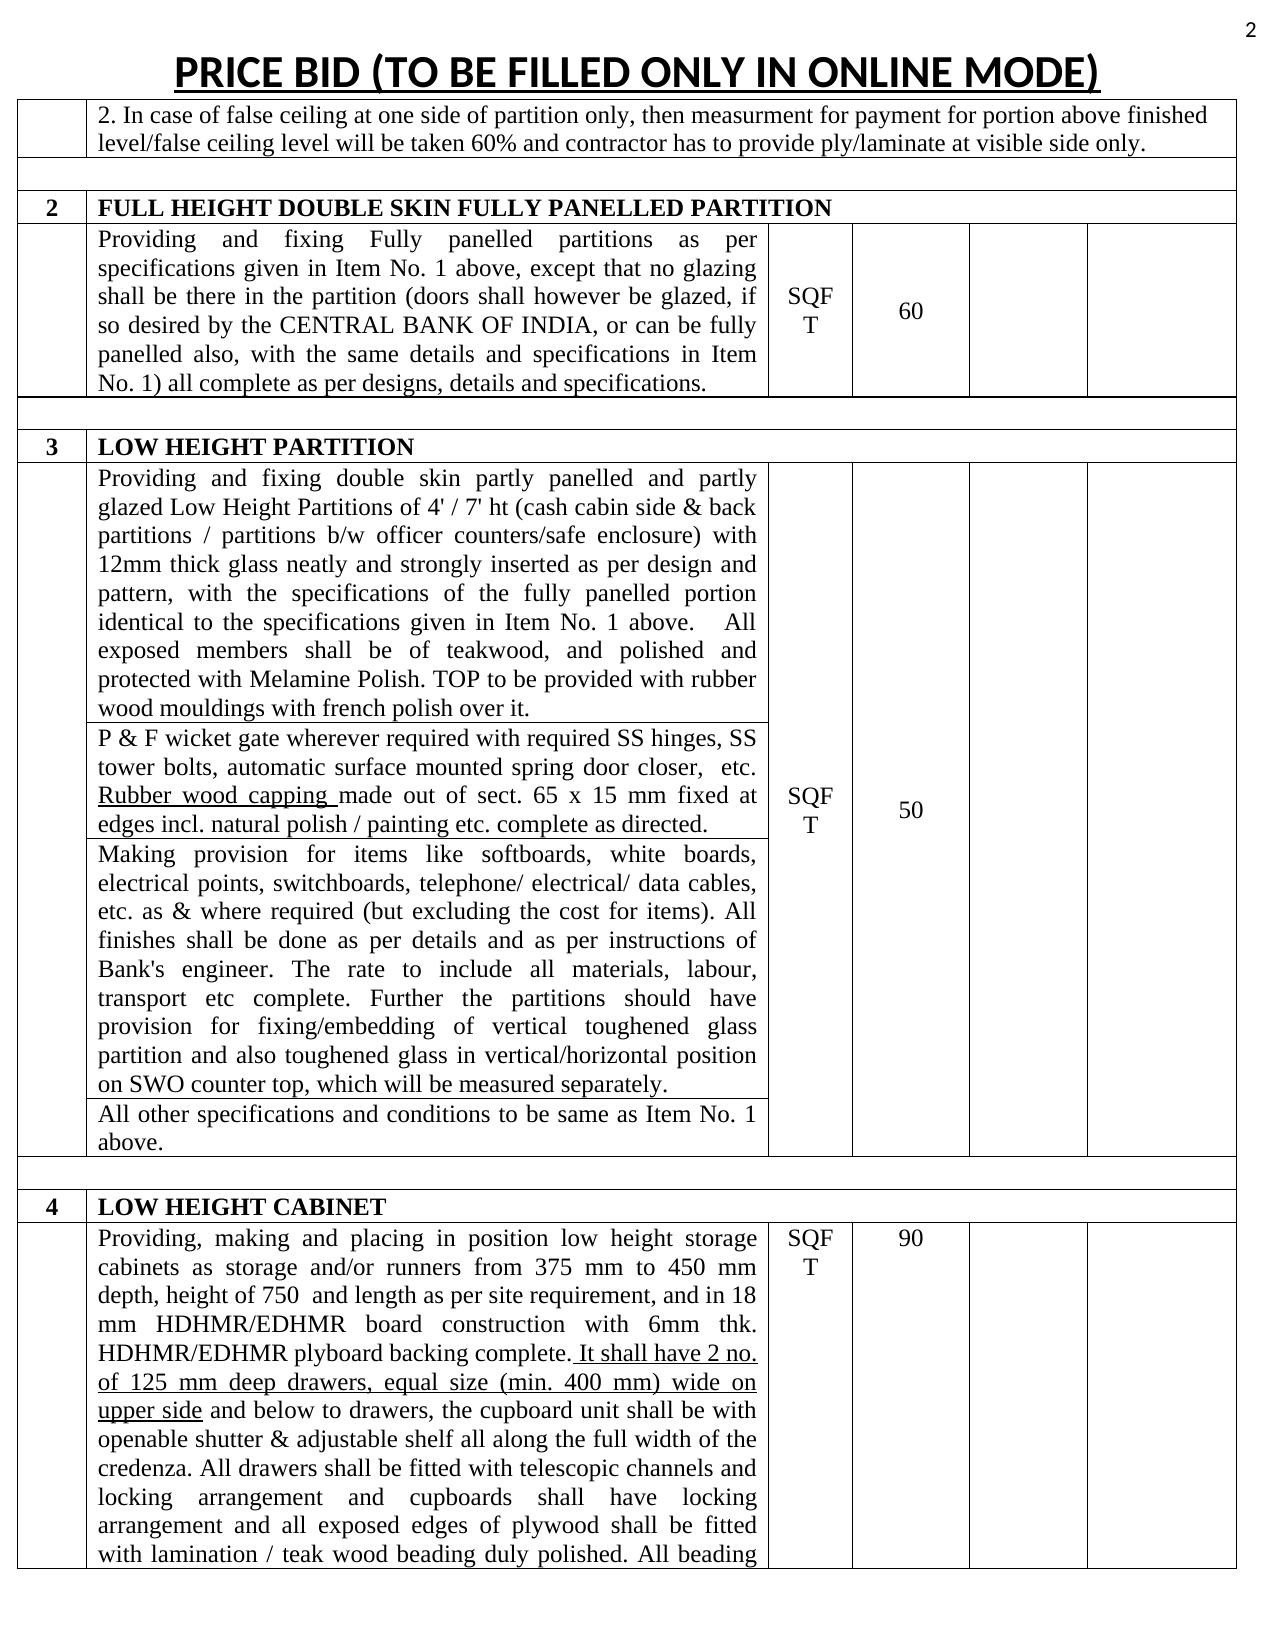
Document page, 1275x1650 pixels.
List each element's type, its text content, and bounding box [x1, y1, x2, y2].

table_cell LOW HEIGHT PARTITION [87, 430, 1236, 462]
table_cell 50 [853, 463, 969, 1156]
table_cell [1088, 463, 1236, 1156]
table_cell FULL HEIGHT DOUBLE SKIN FULLY PANELLED PARTITION [87, 191, 1236, 223]
table_cell [970, 224, 1087, 396]
table_cell [18, 158, 1236, 190]
table_cell 3 [18, 430, 86, 462]
table_cell [970, 463, 1087, 1156]
table_cell All other specifications and conditions to be same as Item No. 1 above. [87, 1099, 768, 1156]
table_cell [18, 1157, 1236, 1189]
table_cell [18, 398, 1236, 429]
table_cell [1088, 1223, 1236, 1568]
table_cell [87, 1223, 768, 1568]
table_cell SQFT [769, 463, 852, 1156]
table_cell [18, 224, 86, 396]
table_cell 4 [18, 1190, 86, 1222]
table_cell 60 [853, 224, 969, 396]
table_cell [1088, 224, 1236, 396]
table_cell 2 [18, 191, 86, 223]
table_cell SQFT [769, 1223, 852, 1568]
table_cell [970, 1223, 1087, 1568]
table_cell Providing and fixing double skin partly panelled and partly glazed Low Height Partitions of 4' / 7' ht (cash cabin side & back partitions / partitions b/w officer counters/safe enclosure) with 12mm thick glass neatly and strongly inserted as per design and pattern, with the specifications of the fully panelled portion identical to the specifications given in Item No. 1 above. All exposed members shall be of teakwood, and polished and protected with Melamine Polish. TOP to be provided with rubber wood mouldings with french polish over it. [87, 463, 768, 722]
table_cell [18, 463, 86, 1156]
table_cell LOW HEIGHT CABINET [87, 1190, 1236, 1222]
table_cell Providing and fixing Fully panelled partitions as per specifications given in Item No. 1 above, except that no glazing shall be there in the partition (doors shall however be glazed, if so desired by the CENTRAL BANK OF INDIA, or can be fully panelled also, with the same details and specifications in Item No. 1) all complete as per designs, details and specifications. [87, 224, 768, 396]
table_cell P & F wicket gate wherever required with required SS hinges, SS tower bolts, automatic surface mounted spring door closer, etc. Rubber wood capping made out of sect. 65 x 15 mm fixed at edges incl. natural polish / painting etc. complete as directed. [87, 723, 768, 838]
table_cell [87, 100, 1236, 157]
table_cell Making provision for items like softboards, white boards, electrical points, switchboards, telephone/ electrical/ data cables, etc. as & where required (but excluding the cost for items). All finishes shall be done as per details and as per instructions of Bank's engineer. The rate to include all materials, labour, transport etc complete. Further the partitions should have provision for fixing/embedding of vertical toughened glass partition and also toughened glass in vertical/horizontal position on SWO counter top, which will be measured separately. [87, 839, 768, 1098]
table_cell 90 [853, 1223, 969, 1568]
table_cell SQFT [769, 224, 852, 396]
table_cell [18, 1223, 86, 1568]
table_cell [18, 100, 86, 157]
